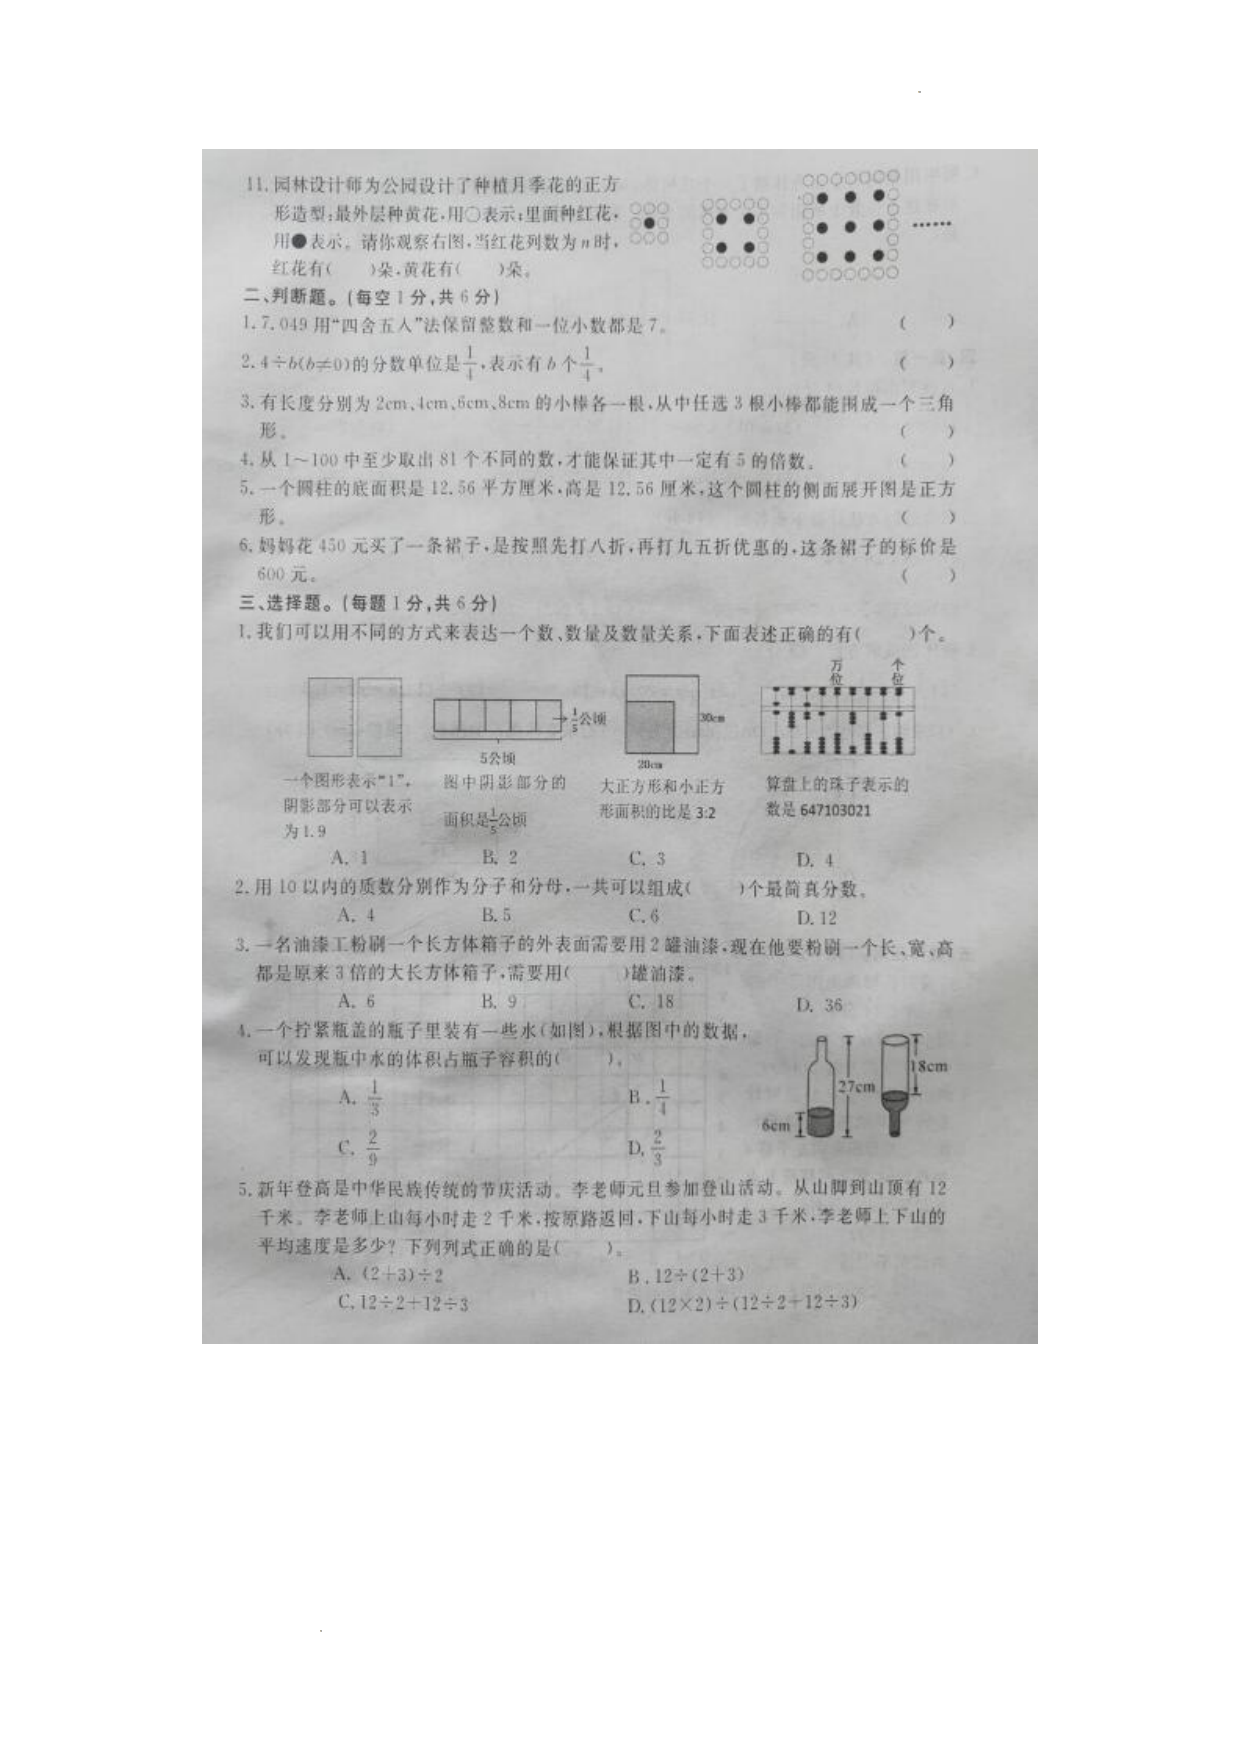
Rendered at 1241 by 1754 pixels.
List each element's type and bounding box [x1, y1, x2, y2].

picture [202, 149, 1038, 1344]
